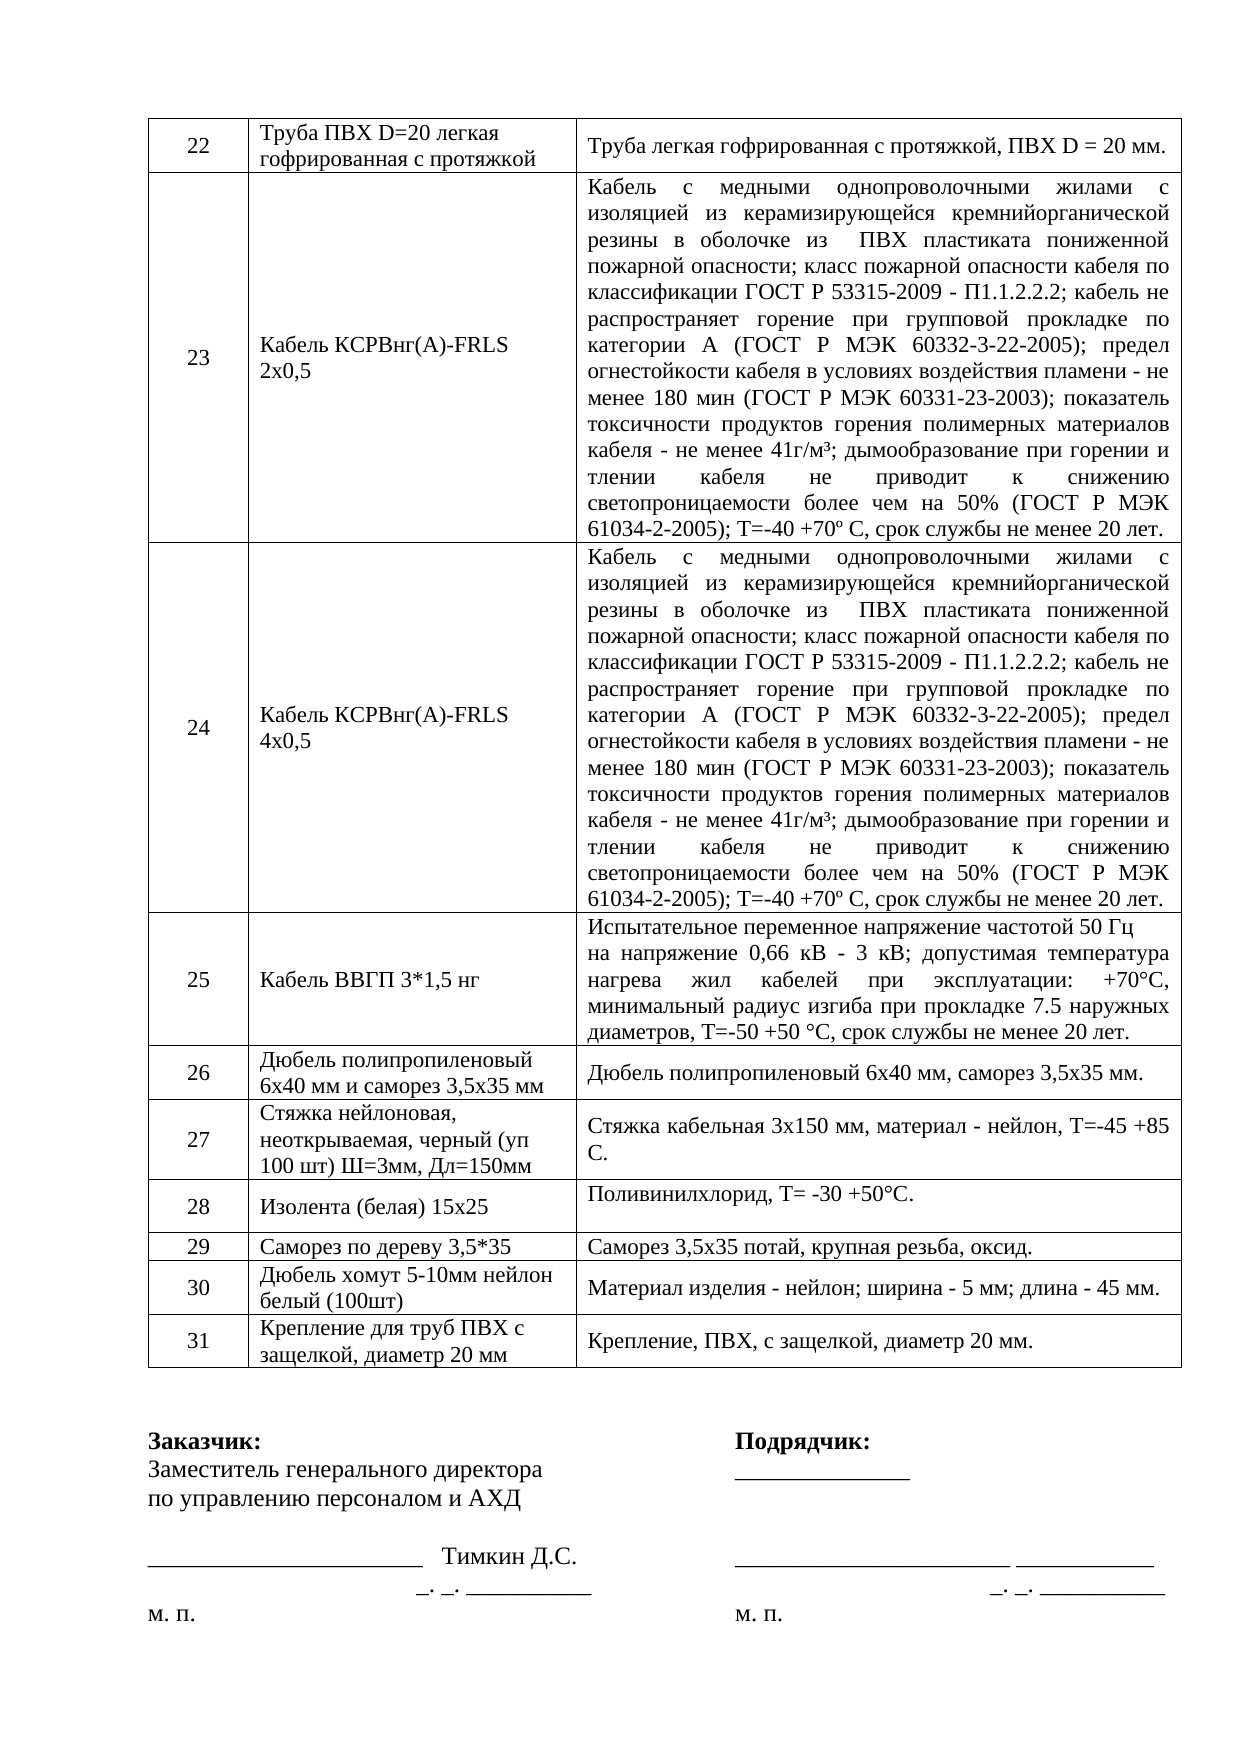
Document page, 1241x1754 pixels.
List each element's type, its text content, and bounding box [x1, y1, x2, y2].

table_cell Стяжка кабельная 3х150 мм, материал - нейлон, Т=-45 +85 C. [577, 1100, 1181, 1178]
table_cell Дюбель полипропиленовый 6х40 мм, саморез 3,5х35 мм. [577, 1046, 1181, 1098]
table_header Заказчик: [136, 1426, 724, 1454]
table_cell Кабель с медными однопроволочными жилами с изоляцией из керамизирующейся кремнийорганической резины в оболочке из ПВХ пластиката пониженной пожарной опасности; класс пожарной опасности кабеля по классификации ГОСТ Р 53315-2009 - П1.1.2.2.2; кабель не распространяет горение при групповой прокладке по категории А (ГОСТ Р МЭК 60332-3-22-2005); предел огнестойкости кабеля в условиях воздействия пламени - не менее 180 мин (ГОСТ Р МЭК 60331-23-2003); показатель токсичности продуктов горения полимерных материалов кабеля - не менее 41г/м³; дымообразование при горении и тлении кабеля не приводит к снижению светопроницаемости более чем на 50% (ГОСТ Р МЭК 61034-2-2005); Т=-40 +70º С, срок службы не менее 20 лет. [577, 543, 1181, 912]
table_cell Кабель КСРВнг(А)-FRLS 2х0,5 [249, 173, 576, 542]
table_cell ______________ ______________________ ___________ _. _. __________ м. п. [724, 1455, 1227, 1627]
table_cell Крепление для труб ПВХ с защелкой, диаметр 20 мм [249, 1315, 576, 1367]
table_cell Кабель КСРВнг(А)-FRLS 4х0,5 [249, 543, 576, 912]
table_cell Кабель с медными однопроволочными жилами с изоляцией из керамизирующейся кремнийорганической резины в оболочке из ПВХ пластиката пониженной пожарной опасности; класс пожарной опасности кабеля по классификации ГОСТ Р 53315-2009 - П1.1.2.2.2; кабель не распространяет горение при групповой прокладке по категории А (ГОСТ Р МЭК 60332-3-22-2005); предел огнестойкости кабеля в условиях воздействия пламени - не менее 180 мин (ГОСТ Р МЭК 60331-23-2003); показатель токсичности продуктов горения полимерных материалов кабеля - не менее 41г/м³; дымообразование при горении и тлении кабеля не приводит к снижению светопроницаемости более чем на 50% (ГОСТ Р МЭК 61034-2-2005); Т=-40 +70º С, срок службы не менее 20 лет. [577, 173, 1181, 542]
table_cell Труба ПВХ D=20 легкая гофрированная с протяжкой [249, 119, 576, 172]
table_cell Заместитель генерального директора по управлению персоналом и АХД ______________________ Тимкин Д.С. _. _. __________ м. п. [136, 1455, 724, 1627]
table_header Подрядчик: [724, 1426, 1227, 1454]
table_cell Испытательное переменное напряжение частотой 50 Гц на напряжение 0,66 кВ - 3 кВ; допустимая температура нагрева жил кабелей при эксплуатации: +70°С, минимальный радиус изгиба при прокладке 7.5 наружных диаметров, Т=-50 +50 °С, срок службы не менее 20 лет. [577, 913, 1181, 1045]
table_cell 22 [149, 119, 248, 172]
table_cell Саморез по дереву 3,5*35 [249, 1233, 576, 1260]
table_cell Саморез 3,5х35 потай, крупная резьба, оксид. [577, 1233, 1181, 1260]
table_cell 25 [149, 913, 248, 1045]
table_cell 27 [149, 1100, 248, 1178]
table_cell 23 [149, 173, 248, 542]
table_cell Материал изделия - нейлон; ширина - 5 мм; длина - 45 мм. [577, 1261, 1181, 1313]
table_cell Кабель ВВГП 3*1,5 нг [249, 913, 576, 1045]
table_cell Дюбель полипропиленовый 6х40 мм и саморез 3,5х35 мм [249, 1046, 576, 1098]
table_cell 26 [149, 1046, 248, 1098]
table_cell Крепление, ПВХ, с защелкой, диаметр 20 мм. [577, 1315, 1181, 1367]
table_cell 24 [149, 543, 248, 912]
table_cell Труба легкая гофрированная с протяжкой, ПВХ D = 20 мм. [577, 119, 1181, 172]
table_cell 28 [149, 1180, 248, 1232]
table_cell 29 [149, 1233, 248, 1260]
table_cell 30 [149, 1261, 248, 1313]
table_cell 31 [149, 1315, 248, 1367]
table_cell Поливинилхлорид, Т= -30 +50°C. [577, 1180, 1181, 1232]
table_cell Дюбель хомут 5-10мм нейлон белый (100шт) [249, 1261, 576, 1313]
table_cell Стяжка нейлоновая, неоткрываемая, черный (уп 100 шт) Ш=3мм, Дл=150мм [249, 1100, 576, 1178]
table_cell Изолента (белая) 15х25 [249, 1180, 576, 1232]
